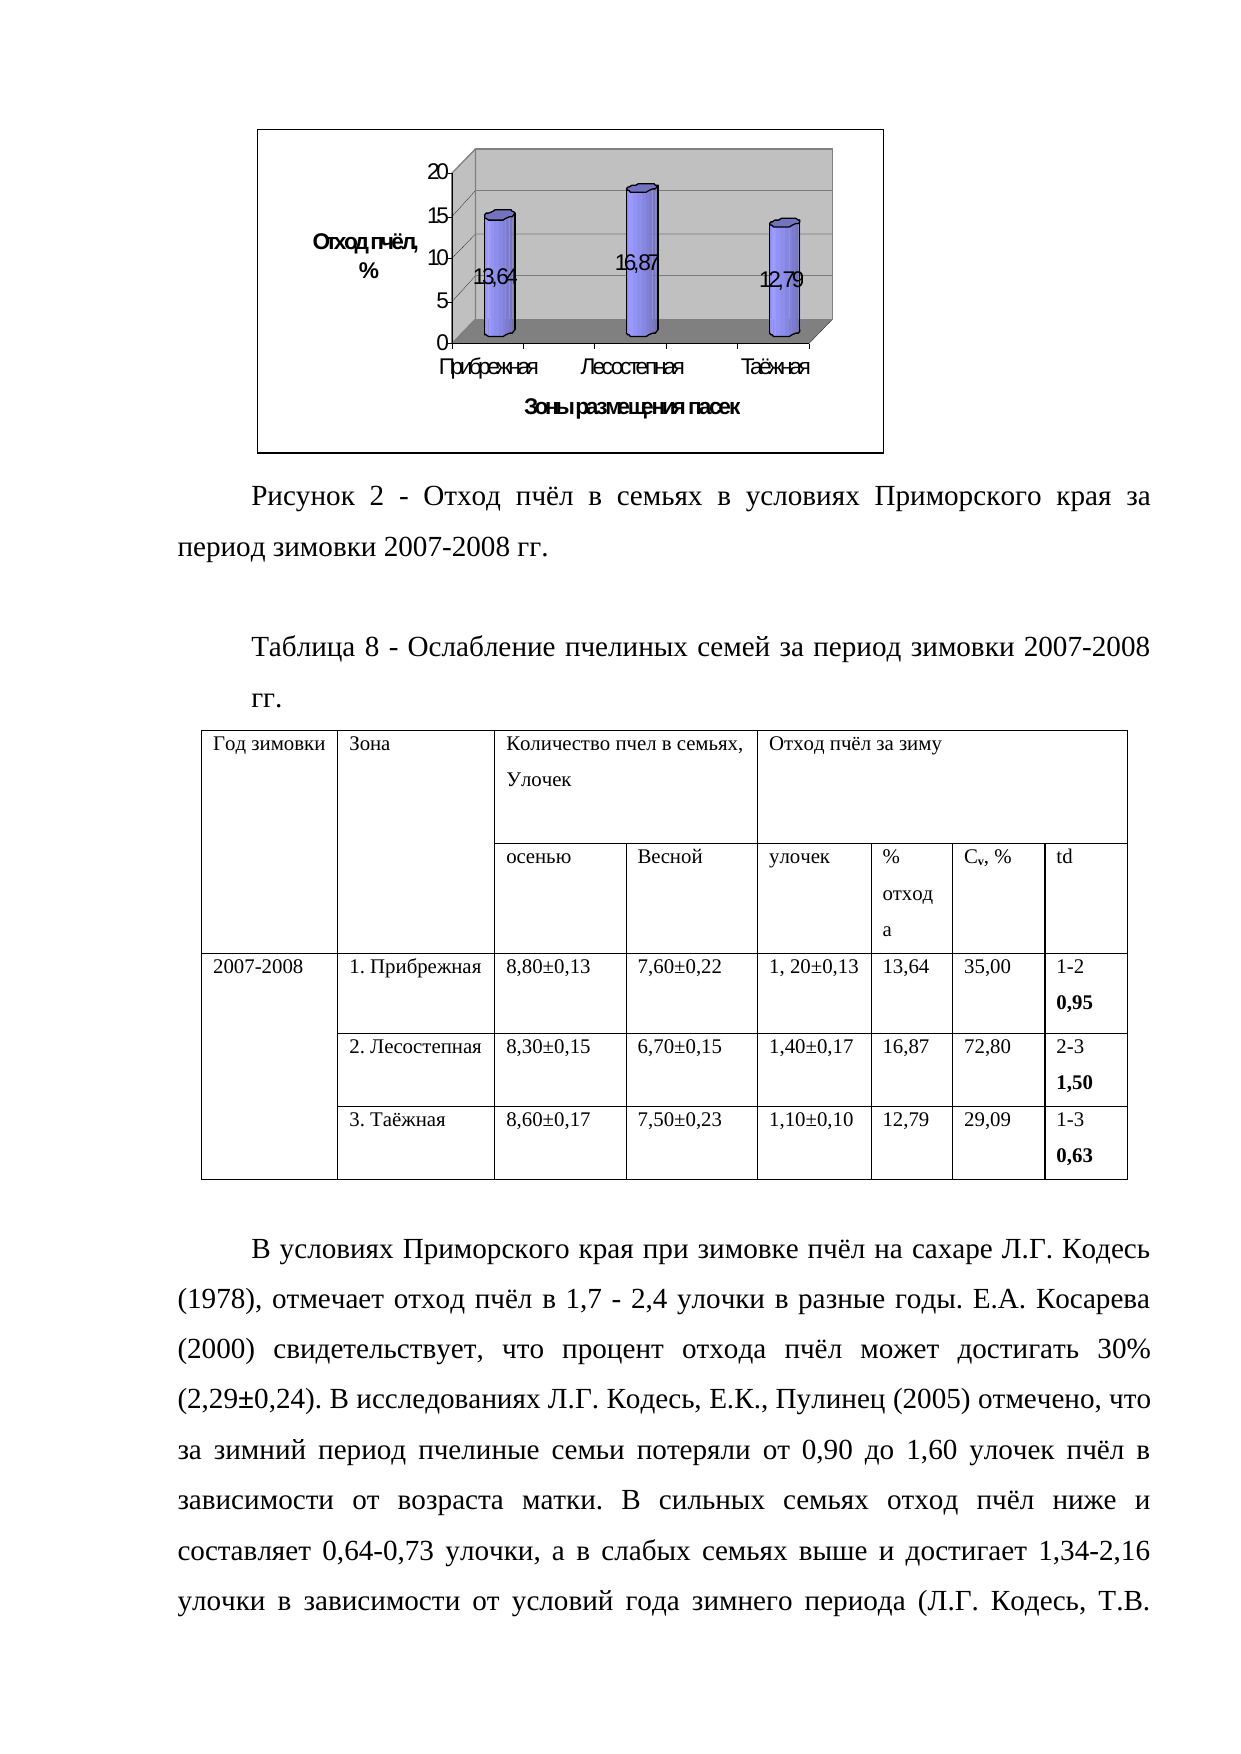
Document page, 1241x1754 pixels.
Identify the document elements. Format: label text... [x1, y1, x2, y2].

table_cell Cv, % [953, 844, 1044, 952]
table_cell 13,64 [872, 954, 952, 1033]
table_header Зона [338, 731, 494, 952]
table_cell 8,80±0,13 [495, 954, 626, 1033]
table_cell 16,87 [872, 1034, 952, 1106]
table_header Количество пчел в семьях, Улочек [495, 731, 757, 843]
table_cell 1-2 0,95 [1046, 954, 1127, 1033]
table_cell td [1046, 844, 1127, 952]
table_cell 2-3 1,50 [1046, 1034, 1127, 1106]
text Рисунок 2 - Отход пчёл в семьях в условиях Приморского края за период зимовки 2007-2008 гг. [177, 478, 1152, 562]
table_cell Весной [627, 844, 757, 952]
table_cell 12,79 [872, 1107, 952, 1179]
table_cell 8,60±0,17 [495, 1107, 626, 1179]
table_cell 2. Лесостепная [338, 1034, 494, 1106]
table_cell 35,00 [953, 954, 1044, 1033]
table_cell 1-3 0,63 [1046, 1107, 1127, 1179]
table_cell 1,10±0,10 [758, 1107, 871, 1179]
text Таблица 8 - Ослабление пчелиных семей за период зимовки 2007-2008 гг. [251, 629, 1152, 713]
table_cell 8,30±0,15 [495, 1034, 626, 1106]
table_cell улочек [758, 844, 871, 952]
table_cell 7,60±0,22 [627, 954, 757, 1033]
table_header Отход пчёл за зиму [758, 731, 1127, 843]
table_cell 6,70±0,15 [627, 1034, 757, 1106]
table_cell 1,40±0,17 [758, 1034, 871, 1106]
table_cell 7,50±0,23 [627, 1107, 757, 1179]
table_cell осенью [495, 844, 626, 952]
table_cell 72,80 [953, 1034, 1044, 1106]
table_cell 29,09 [953, 1107, 1044, 1179]
table_cell 3. Таёжная [338, 1107, 494, 1179]
table_cell 1, 20±0,13 [758, 954, 871, 1033]
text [177, 1231, 1152, 1616]
table_cell 2007-2008 [202, 954, 337, 1179]
table_cell 1. Прибрежная [338, 954, 494, 1033]
table_cell % отхода [872, 844, 952, 952]
table_header Год зимовки [202, 731, 337, 952]
